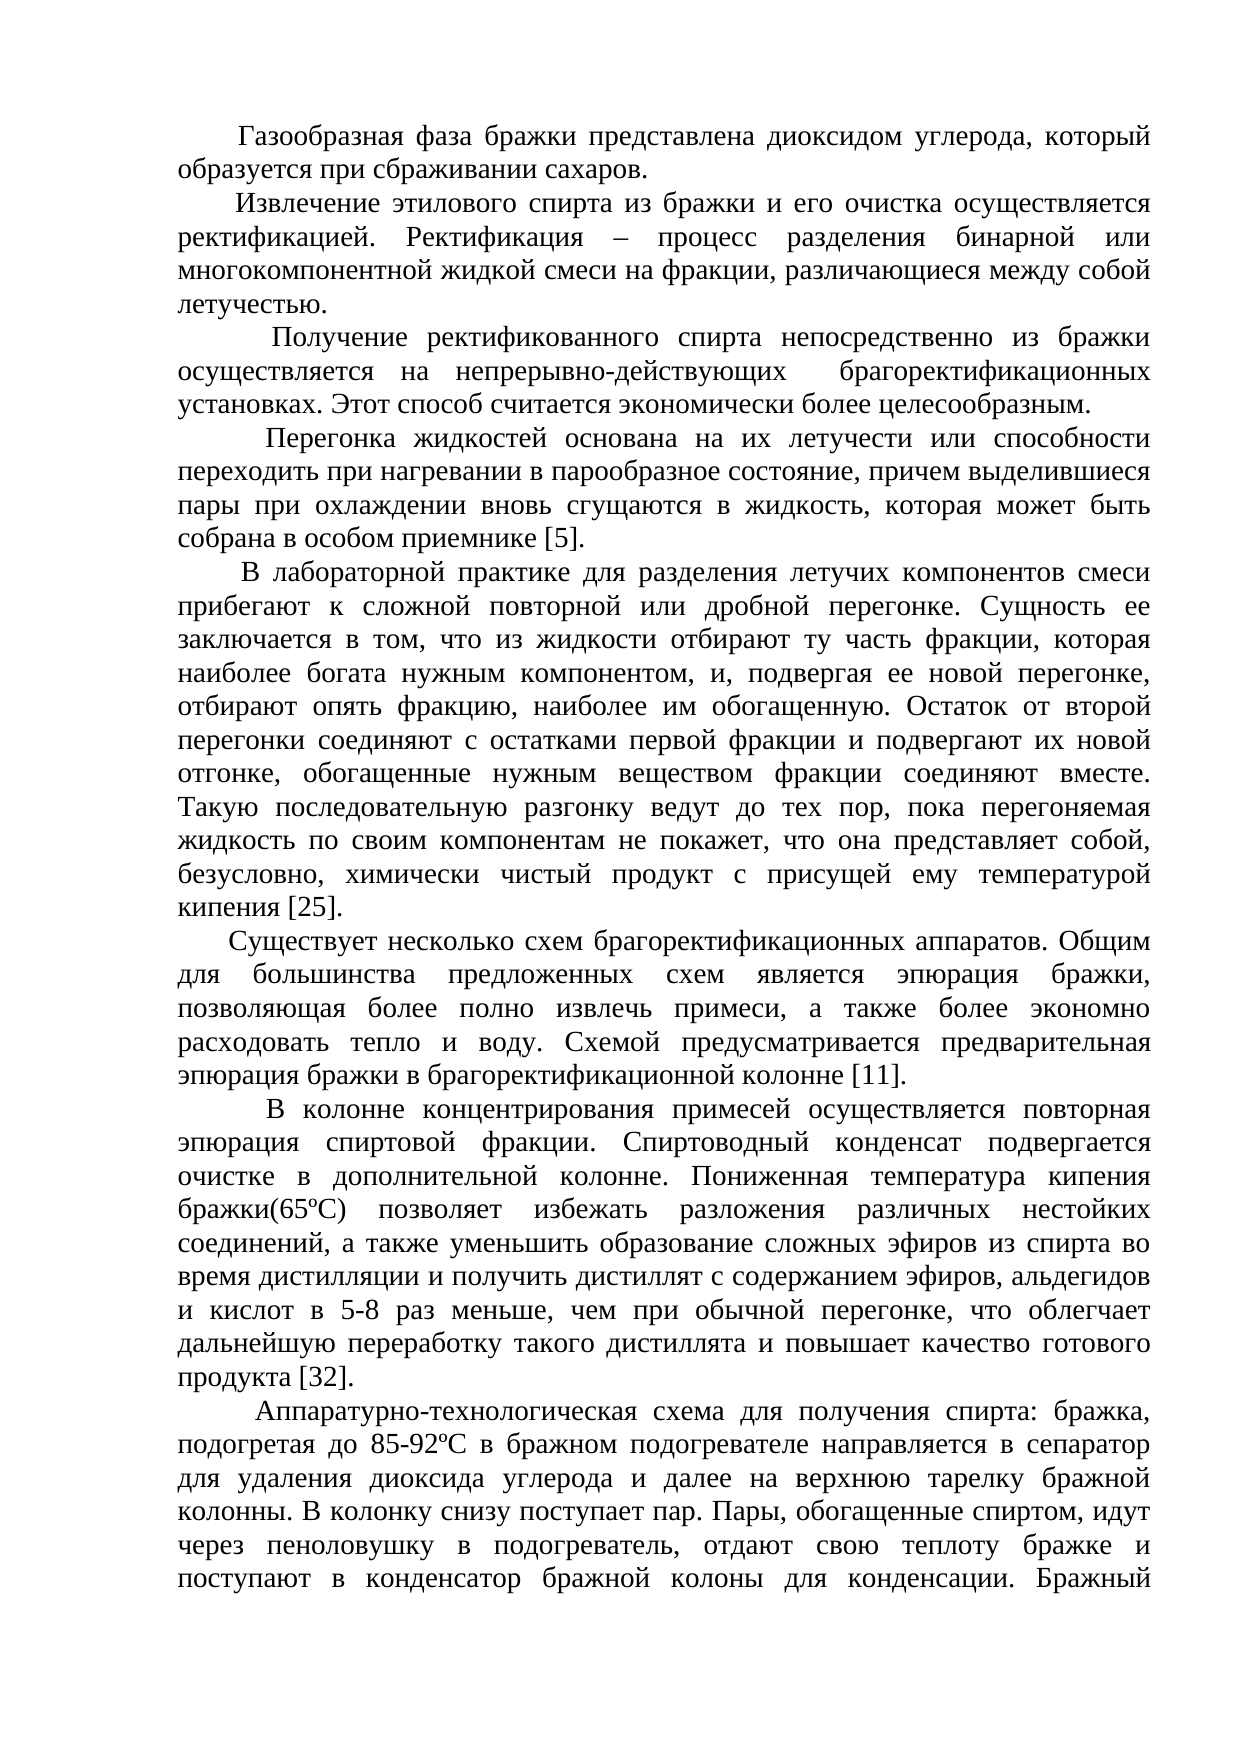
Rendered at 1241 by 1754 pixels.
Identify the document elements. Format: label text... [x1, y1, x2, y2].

text Перегонка жидкостей основана на их летучести или способности переходить при нагревании в парообразное состояние, причем выделившиеся пары при охлаждении вновь сгущаются в жидкость, которая может быть собрана в особом приемнике [5]. [177, 420, 1152, 554]
text Извлечение этилового спирта из бражки и его очистка осуществляется ректификацией. Ректификация – процесс разделения бинарной или многокомпонентной жидкой смеси на фракции, различающиеся между собой летучестью. [177, 185, 1152, 319]
text В колонне концентрирования примесей осуществляется повторная эпюрация спиртовой фракции. Спиртоводный конденсат подвергается очистке в дополнительной колонне. Пониженная температура кипения бражки(65ºС) позволяет избежать разложения различных нестойких соединений, а также уменьшить образование сложных эфиров из спирта во время дистилляции и получить дистиллят с содержанием эфиров, альдегидов и кислот в 5-8 раз меньше, чем при обычной перегонке, что облегчает дальнейшую переработку такого дистиллята и повышает качество готового продукта [32]. [177, 1091, 1152, 1393]
text Существует несколько схем брагоректификационных аппаратов. Общим для большинства предложенных схем является эпюрация бражки, позволяющая более полно извлечь примеси, а также более экономно расходовать тепло и воду. Схемой предусматривается предварительная эпюрация бражки в брагоректификационной колонне [11]. [177, 923, 1152, 1091]
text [177, 1393, 1152, 1594]
text Газообразная фаза бражки представлена диоксидом углерода, который образуется при сбраживании сахаров. [177, 118, 1152, 185]
text В лабораторной практике для разделения летучих компонентов смеси прибегают к сложной повторной или дробной перегонке. Сущность ее заключается в том, что из жидкости отбирают ту часть фракции, которая наиболее богата нужным компонентом, и, подвергая ее новой перегонке, отбирают опять фракцию, наиболее им обогащенную. Остаток от второй перегонки соединяют с остатками первой фракции и подвергают их новой отгонке, обогащенные нужным веществом фракции соединяют вместе. Такую последовательную разгонку ведут до тех пор, пока перегоняемая жидкость по своим компонентам не покажет, что она представляет собой, безусловно, химически чистый продукт с присущей ему температурой кипения [25]. [177, 554, 1152, 923]
text Получение ректификованного спирта непосредственно из бражки осуществляется на непрерывно-действующих брагоректификационных установках. Этот способ считается экономически более целесообразным. [177, 319, 1152, 420]
